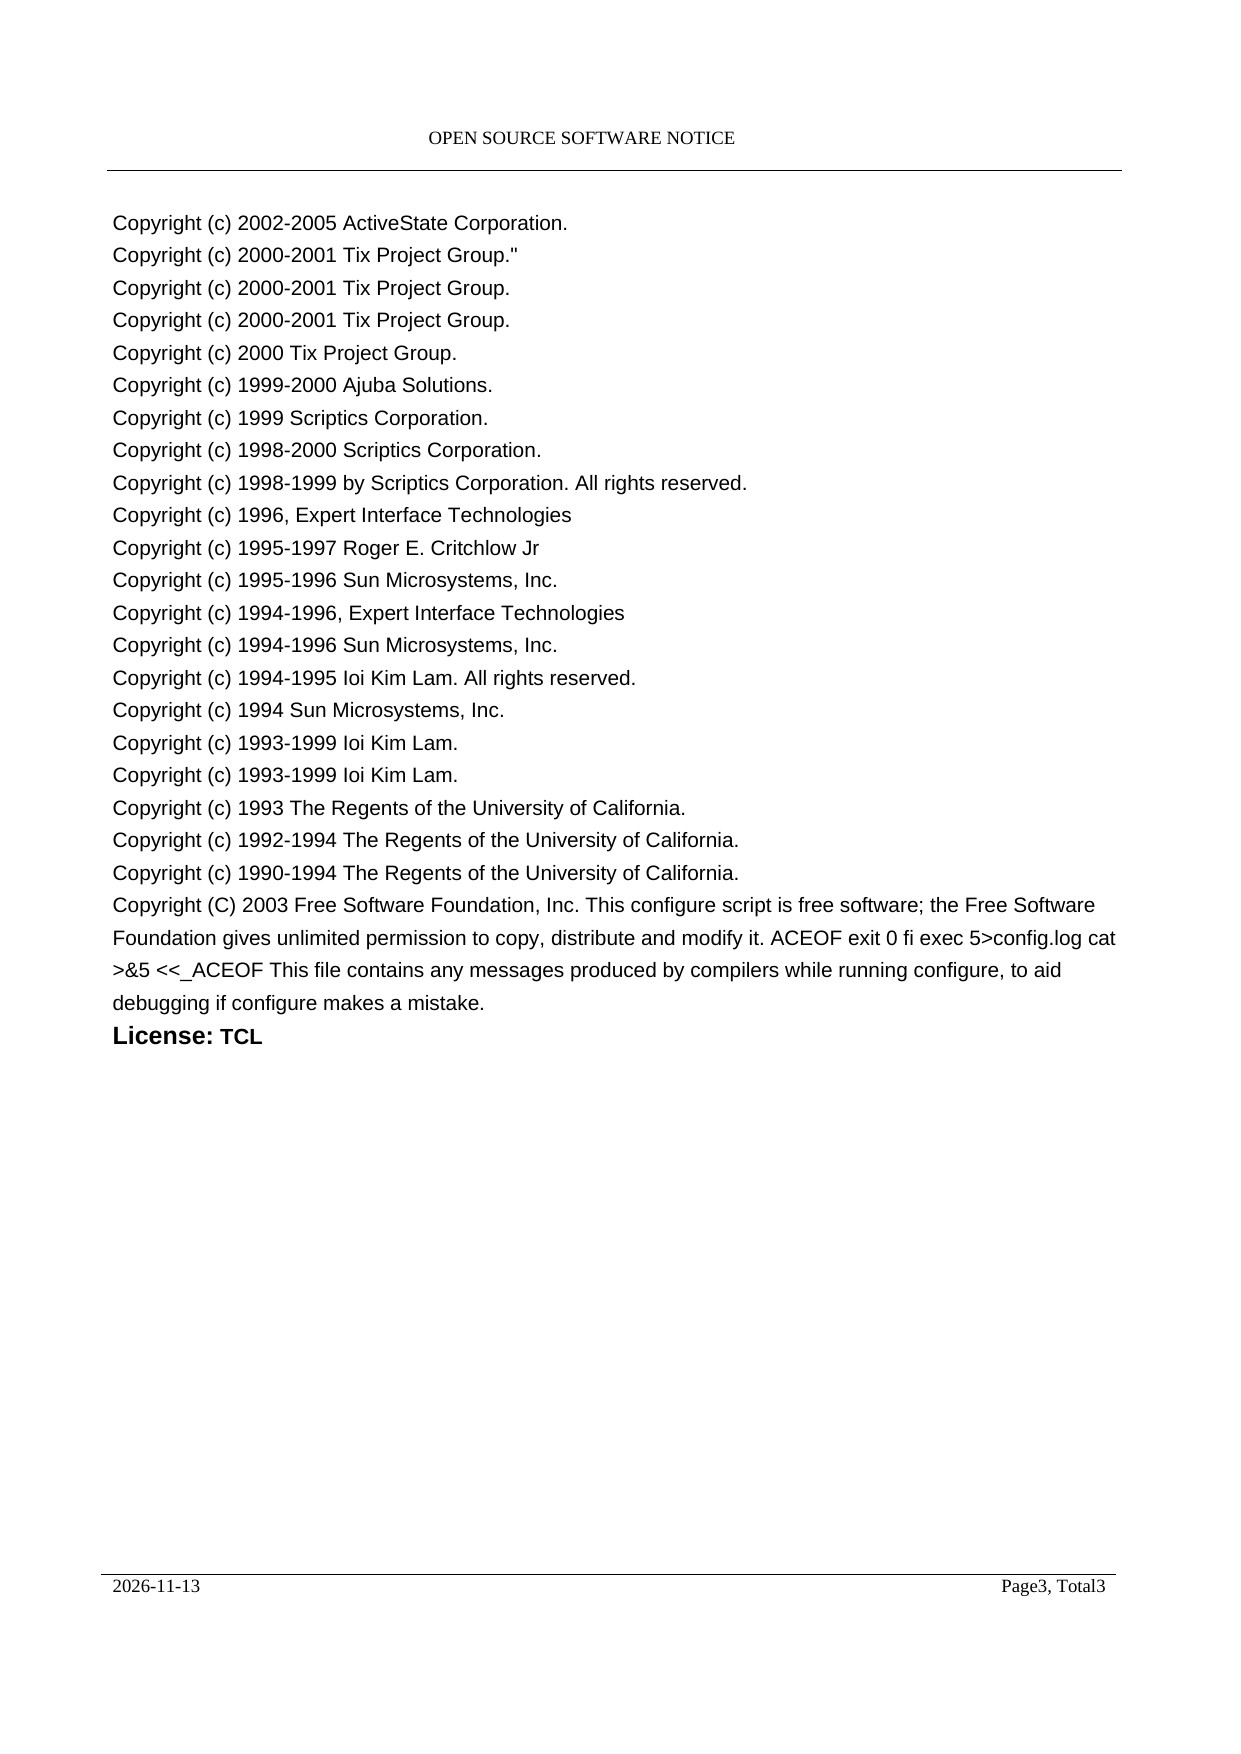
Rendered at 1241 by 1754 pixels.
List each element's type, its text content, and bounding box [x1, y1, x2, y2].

text Copyright (c) 2000-2001 Tix Project Group. [112, 271, 1128, 304]
text Copyright (c) 1994-1995 Ioi Kim Lam. All rights reserved. [112, 661, 1128, 694]
text Copyright (c) 1995-1996 Sun Microsystems, Inc. [112, 564, 1128, 596]
text Copyright (c) 1996, Expert Interface Technologies [112, 499, 1128, 531]
text Copyright (c) 1999 Scriptics Corporation. [112, 401, 1128, 434]
text Copyright (C) 2003 Free Software Foundation, Inc. This configure script is free software; the Free Software Foundation gives unlimited permission to copy, distribute and modify it. ACEOF exit 0 fi exec 5>config.log cat >&5 <<_ACEOF This file contains any messages produced by compilers while running configure, to aid debugging if configure makes a mistake. [112, 889, 1128, 1019]
text Copyright (c) 1993-1999 Ioi Kim Lam. [112, 759, 1128, 791]
text License: TCL [112, 1019, 1128, 1116]
text Copyright (c) 1994-1996, Expert Interface Technologies [112, 596, 1128, 629]
text Copyright (c) 1993-1999 Ioi Kim Lam. [112, 726, 1128, 759]
text Copyright (c) 1990-1994 The Regents of the University of California. [112, 856, 1128, 889]
text Copyright (c) 1994 Sun Microsystems, Inc. [112, 694, 1128, 726]
text Copyright (c) 2002-2005 ActiveState Corporation. [112, 206, 1128, 239]
text Copyright (c) 1995-1997 Roger E. Critchlow Jr [112, 531, 1128, 564]
text Copyright (c) 1999-2000 Ajuba Solutions. [112, 369, 1128, 401]
text Copyright (c) 2000 Tix Project Group. [112, 336, 1128, 369]
text Copyright (c) 2000-2001 Tix Project Group. [112, 304, 1128, 336]
text Copyright (c) 1998-2000 Scriptics Corporation. [112, 434, 1128, 466]
text Copyright (c) 2000-2001 Tix Project Group." [112, 239, 1128, 271]
text Copyright (c) 1992-1994 The Regents of the University of California. [112, 824, 1128, 856]
text Copyright (c) 1994-1996 Sun Microsystems, Inc. [112, 629, 1128, 661]
text Copyright (c) 1993 The Regents of the University of California. [112, 791, 1128, 824]
text Copyright (c) 1998-1999 by Scriptics Corporation. All rights reserved. [112, 466, 1128, 499]
